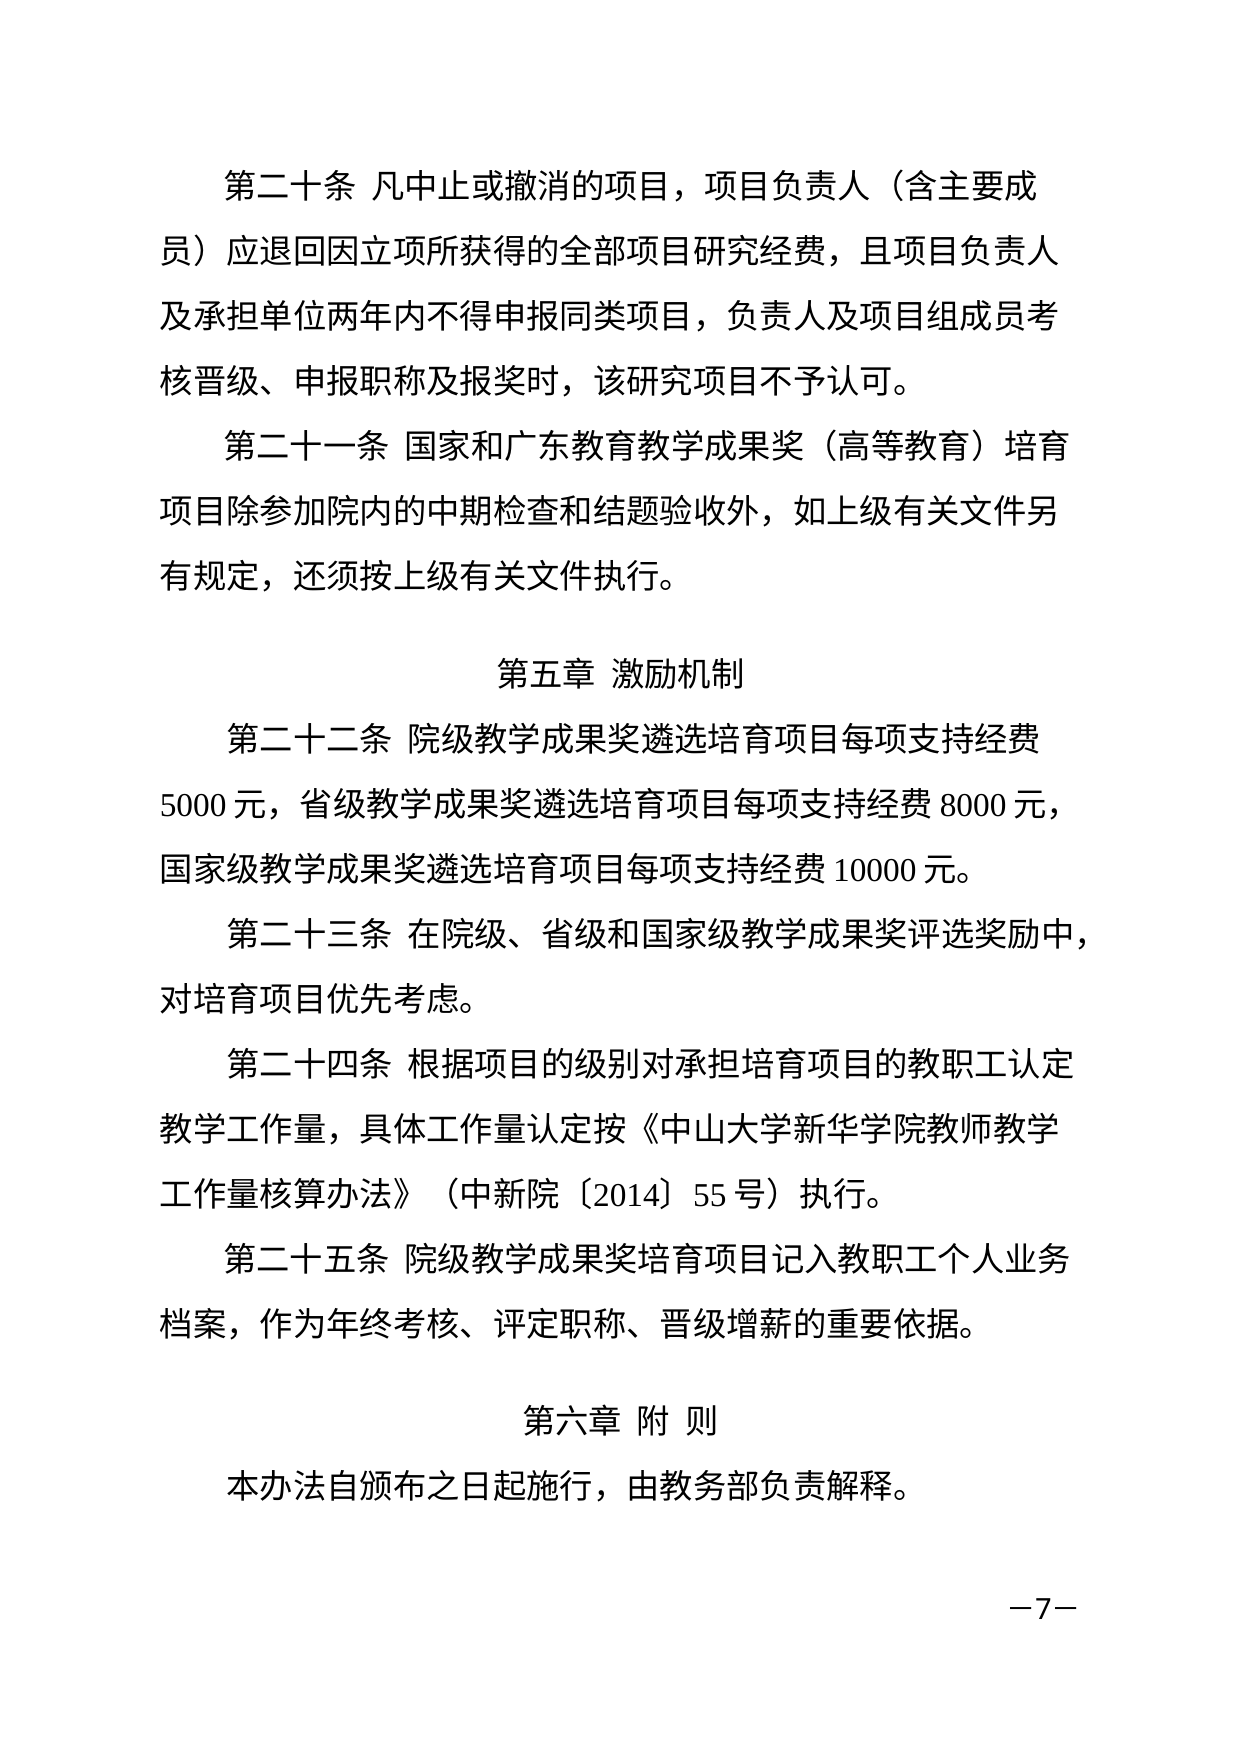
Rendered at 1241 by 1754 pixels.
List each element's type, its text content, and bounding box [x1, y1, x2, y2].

text 第六章 附 则 [159, 1386, 1081, 1451]
text 本办法自颁布之日起施行，由教务部负责解释。 [159, 1451, 1081, 1516]
text 第二十五条 院级教学成果奖培育项目记入教职工个人业务档案，作为年终考核、评定职称、晋级增薪的重要依据。 [159, 1224, 1081, 1354]
text 第二十条 凡中止或撤消的项目，项目负责人（含主要成员）应退回因立项所获得的全部项目研究经费，且项目负责人及承担单位两年内不得申报同类项目，负责人及项目组成员考核晋级、申报职称及报奖时，该研究项目不予认可。 [159, 151, 1081, 411]
text 第二十一条 国家和广东教育教学成果奖（高等教育）培育项目除参加院内的中期检查和结题验收外，如上级有关文件另有规定，还须按上级有关文件执行。 [159, 411, 1081, 606]
text 第二十四条 根据项目的级别对承担培育项目的教职工认定教学工作量，具体工作量认定按《中山大学新华学院教师教学工作量核算办法》（中新院〔2014〕55号）执行。 [159, 1029, 1081, 1224]
text 第五章 激励机制 [159, 639, 1081, 704]
text 第二十二条 院级教学成果奖遴选培育项目每项支持经费5000元，省级教学成果奖遴选培育项目每项支持经费8000元，国家级教学成果奖遴选培育项目每项支持经费10000元。 [159, 704, 1081, 899]
text 第二十三条 在院级、省级和国家级教学成果奖评选奖励中，对培育项目优先考虑。 [159, 899, 1081, 1029]
